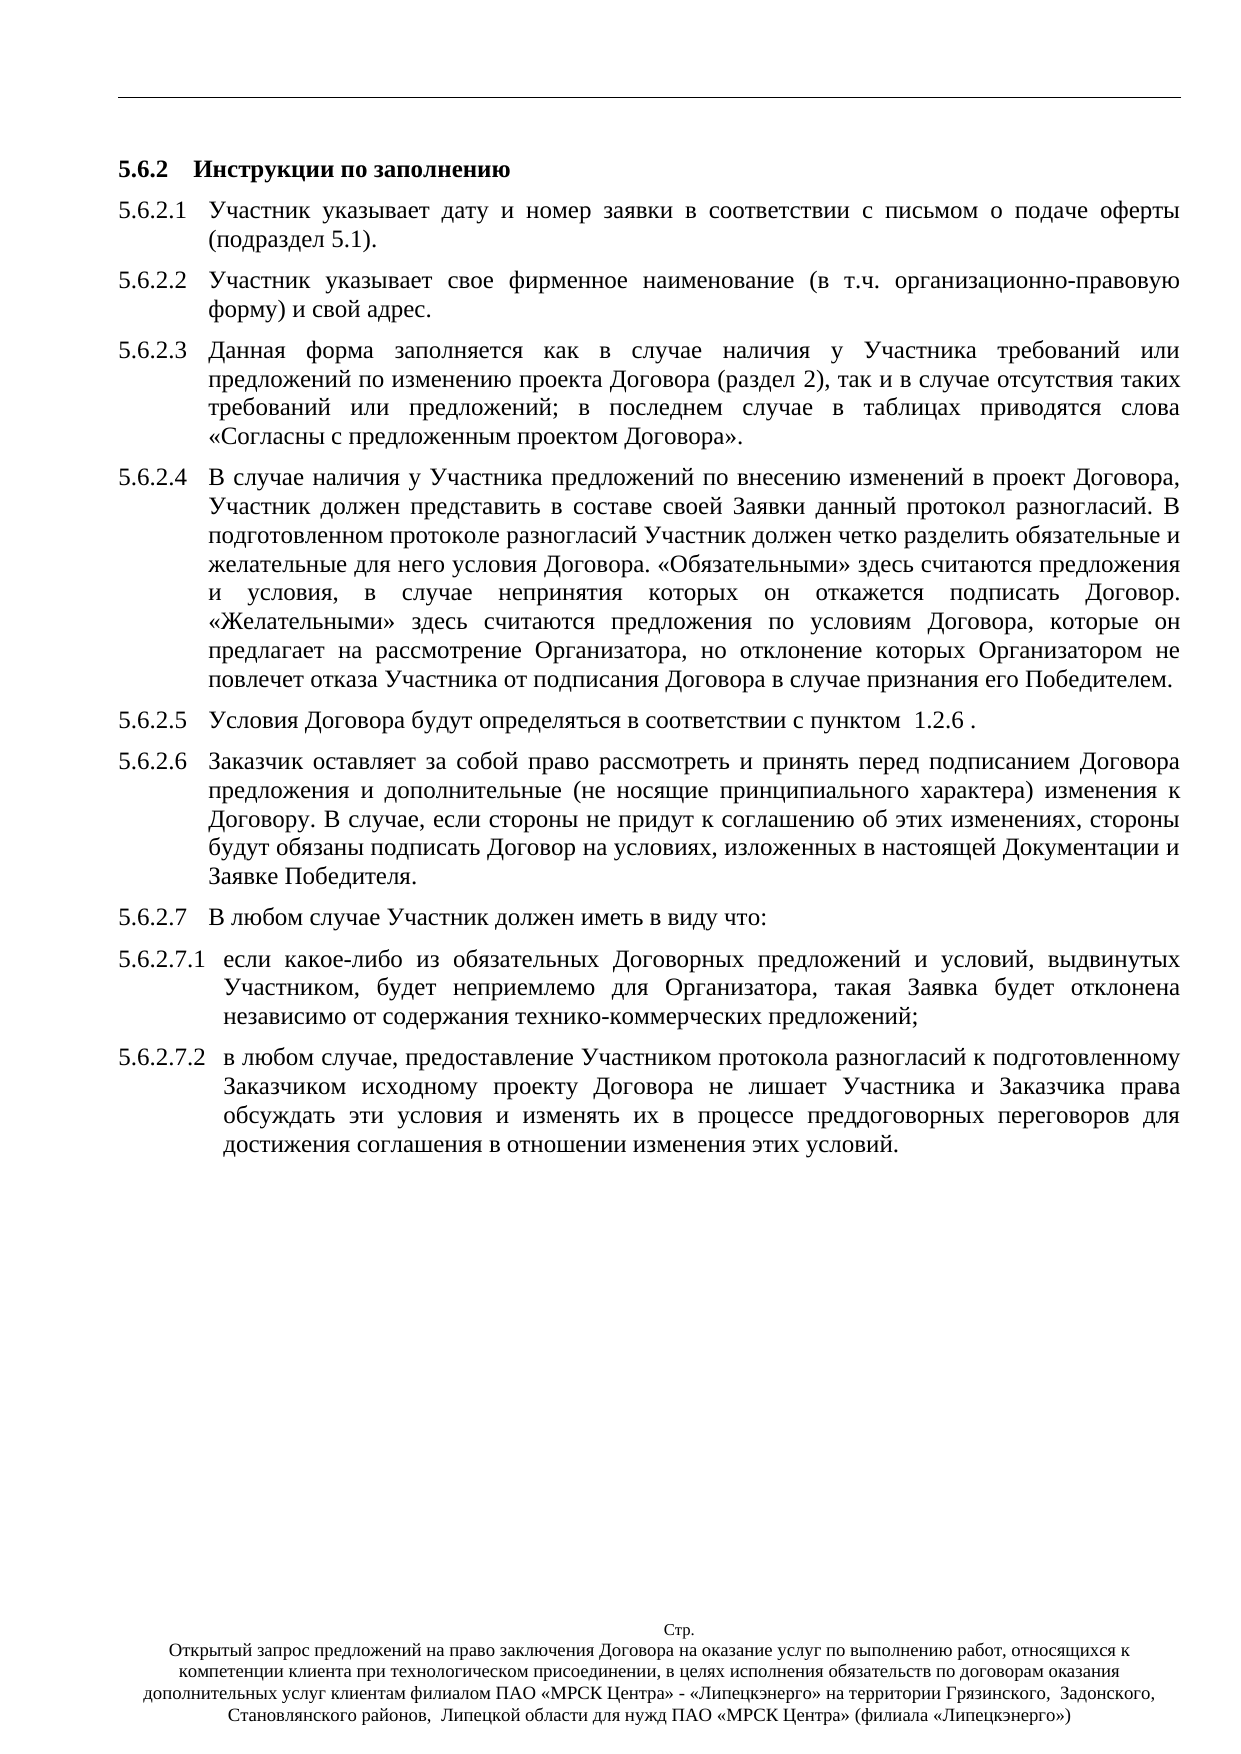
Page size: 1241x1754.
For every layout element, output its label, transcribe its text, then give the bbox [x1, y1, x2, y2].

list Участник указывает свое фирменное наименование (в т.ч. организационно-правовую форму) и свой адрес. [118, 265, 1181, 322]
list если какое-либо из обязательных Договорных предложений и условий, выдвинутых Участником, будет неприемлемо для Организатора, такая Заявка будет отклонена независимо от содержания технико-коммерческих предложений; [118, 944, 1181, 1030]
subtitle Инструкции по заполнению [118, 154, 1181, 182]
list Участник указывает дату и номер заявки в соответствии с письмом о подаче оферты (подраздел 5.1). [118, 195, 1181, 252]
list В случае наличия у Участника предложений по внесению изменений в проект Договора, Участник должен представить в составе своей Заявки данный протокол разногласий. В подготовленном протоколе разногласий Участник должен четко разделить обязательные и желательные для него условия Договора. «Обязательными» здесь считаются предложения и условия, в случае непринятия которых он откажется подписать Договор. «Желательными» здесь считаются предложения по условиям Договора, которые он предлагает на рассмотрение Организатора, но отклонение которых Организатором не повлечет отказа Участника от подписания Договора в случае признания его Победителем. [118, 462, 1181, 692]
list Данная форма заполняется как в случае наличия у Участника требований или предложений по изменению проекта Договора (раздел 2), так и в случае отсутствия таких требований или предложений; в последнем случае в таблицах приводятся слова «Согласны с предложенным проектом Договора». [118, 335, 1181, 450]
list Условия Договора будут определяться в соответствии с пунктом 1.2.6 . [118, 705, 1181, 734]
list Заказчик оставляет за собой право рассмотреть и принять перед подписанием Договора предложения и дополнительные (не носящие принципиального характера) изменения к Договору. В случае, если стороны не придут к соглашению об этих изменениях, стороны будут обязаны подписать Договор на условиях, изложенных в настоящей Документации и Заявке Победителя. [118, 746, 1181, 890]
list в любом случае, предоставление Участником протокола разногласий к подготовленному Заказчиком исходному проекту Договора не лишает Участника и Заказчика права обсуждать эти условия и изменять их в процессе преддоговорных переговоров для достижения соглашения в отношении изменения этих условий. [118, 1042, 1181, 1157]
list В любом случае Участник должен иметь в виду что: [118, 902, 1181, 931]
